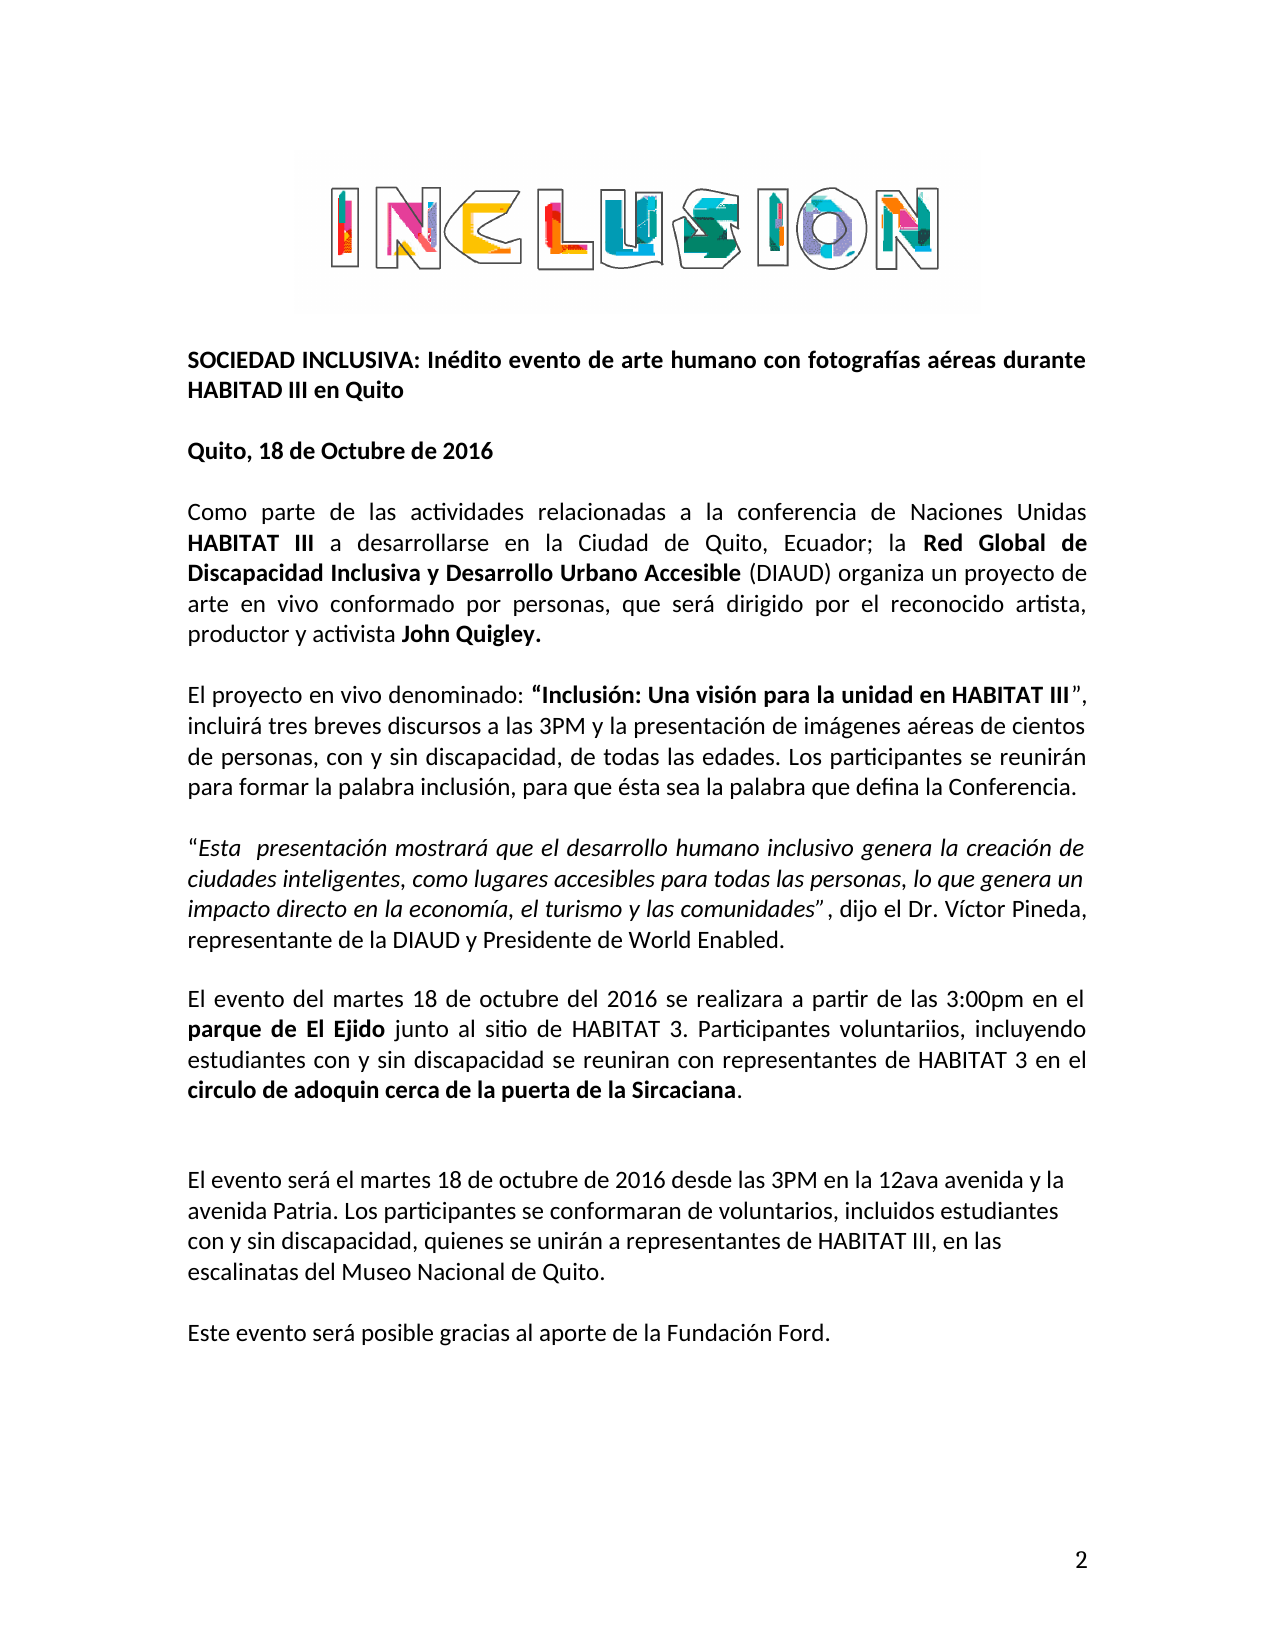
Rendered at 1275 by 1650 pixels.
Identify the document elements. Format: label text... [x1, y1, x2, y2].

text El evento del martes 18 de octubre del 2016 se realizara a partir de las 3:00pm en el parque de El Ejido junto al sitio de HABITAT 3. Participantes voluntariios, incluyendo estudiantes con y sin discapacidad se reuniran con representantes de HABITAT 3 en el circulo de adoquin cerca de la puerta de la Sircaciana. [187, 983, 1087, 1105]
text El proyecto en vivo denominado: “Inclusión: Una visión para la unidad en HABITAT III”, incluirá tres breves discursos a las 3PM y la presentación de imágenes aéreas de cientos de personas, con y sin discapacidad, de todas las edades. Los participantes se reunirán para formar la palabra inclusión, para que ésta sea la palabra que defina la Conferencia. [187, 679, 1087, 802]
text SOCIEDAD INCLUSIVA: Inédito evento de arte humano con fotografías aéreas durante HABITAD III en Quito [187, 344, 1087, 405]
text El evento será el martes 18 de octubre de 2016 desde las 3PM en la 12ava avenida y la avenida Patria. Los participantes se conformaran de voluntarios, incluidos estudiantes con y sin discapacidad, quienes se unirán a representantes de HABITAT III, en las escalinatas del Museo Nacional de Quito. [187, 1164, 1087, 1286]
text “Esta presentación mostrará que el desarrollo humano inclusivo genera la creación de ciudades inteligentes, como lugares accesibles para todas las personas, lo que genera un impacto directo en la economía, el turismo y las comunidades”, dijo el Dr. Víctor Pineda, representante de la DIAUD y Presidente de World Enabled. [187, 832, 1087, 954]
picture [294, 150, 981, 314]
text Como parte de las actividades relacionadas a la conferencia de Naciones Unidas HABITAT III a desarrollarse en la Ciudad de Quito, Ecuador; la Red Global de Discapacidad Inclusiva y Desarrollo Urbano Accesible (DIAUD) organiza un proyecto de arte en vivo conformado por personas, que será dirigido por el reconocido artista, productor y activista John Quigley. [187, 496, 1087, 649]
text Quito, 18 de Octubre de 2016 [187, 435, 1087, 466]
text Este evento será posible gracias al aporte de la Fundación Ford. [187, 1317, 1087, 1347]
